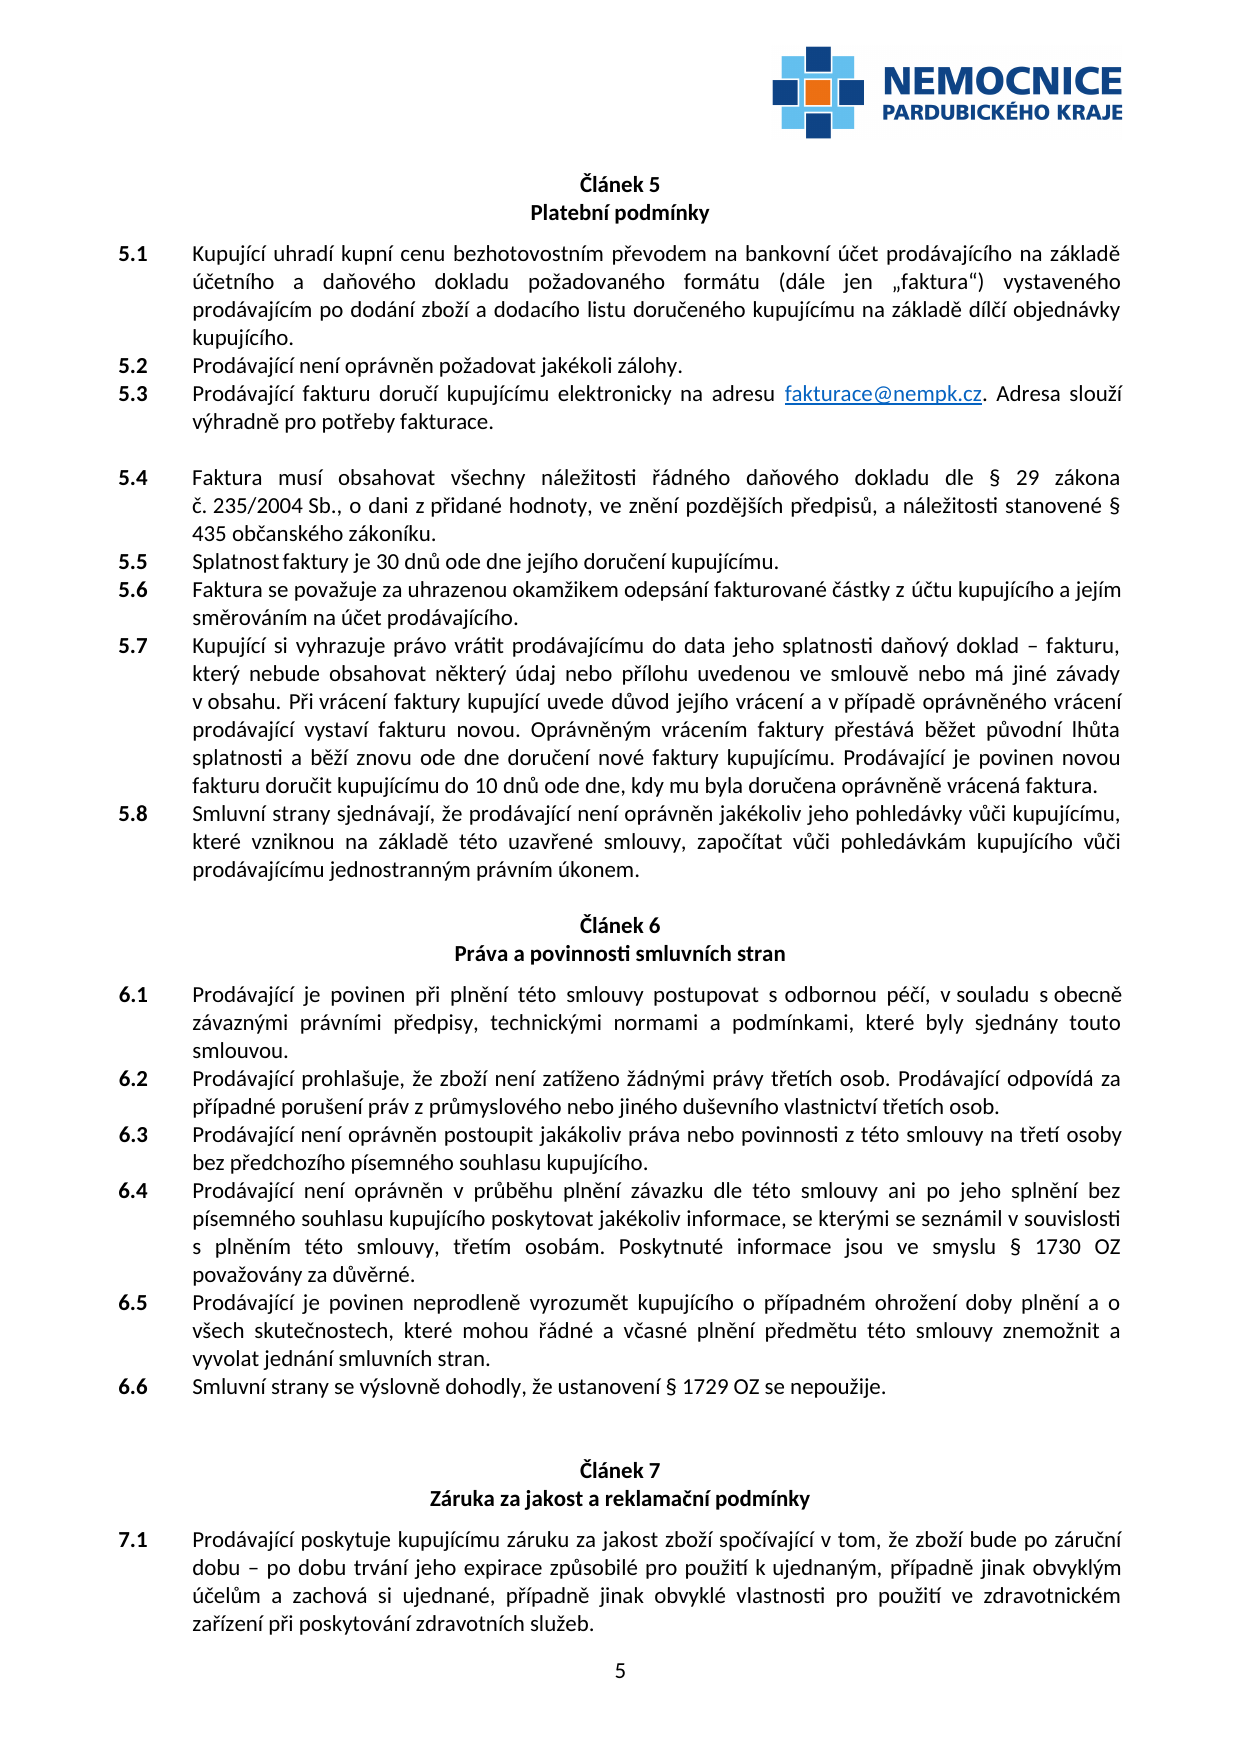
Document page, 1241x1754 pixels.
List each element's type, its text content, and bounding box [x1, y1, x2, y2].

text Záruka za jakost a reklamační podmínky [118, 1484, 1122, 1512]
text Článek 5 [118, 171, 1122, 198]
text 5.5 Splatnost faktury je 30 dnů ode dne jejího doručení kupujícímu. [118, 547, 1122, 575]
text Platební podmínky [118, 198, 1122, 227]
text 6.2 Prodávající prohlašuje, že zboží není zatíženo žádnými právy třetích osob. Prodávající odpovídá za případné porušení práv z průmyslového nebo jiného duševního vlastnictví třetích osob. [118, 1064, 1122, 1120]
text 5.4 Faktura musí obsahovat všechny náležitosti řádného daňového dokladu dle § 29 zákona č. 235/2004 Sb., o dani z přidané hodnoty, ve znění pozdějších předpisů, a náležitosti stanovené § 435 občanského zákoníku. [118, 463, 1122, 547]
text 5.8 Smluvní strany sjednávají, že prodávající není oprávněn jakékoliv jeho pohledávky vůči kupujícímu, které vzniknou na základě této uzavřené smlouvy, započítat vůči pohledávkám kupujícího vůči prodávajícímu jednostranným právním úkonem. [118, 799, 1122, 883]
text 6.1 Prodávající je povinen při plnění této smlouvy postupovat s odbornou péčí, v souladu s obecně závaznými právními předpisy, technickými normami a podmínkami, které byly sjednány touto smlouvou. [118, 980, 1122, 1064]
text 5.7 Kupující si vyhrazuje právo vrátit prodávajícímu do data jeho splatnosti daňový doklad – fakturu, který nebude obsahovat některý údaj nebo přílohu uvedenou ve smlouvě nebo má jiné závady v obsahu. Při vrácení faktury kupující uvede důvod jejího vrácení a v případě oprávněného vrácení prodávající vystaví fakturu novou. Oprávněným vrácením faktury přestává běžet původní lhůta splatnosti a běží znovu ode dne doručení nové faktury kupujícímu. Prodávající je povinen novou fakturu doručit kupujícímu do 10 dnů ode dne, kdy mu byla doručena oprávněně vrácená faktura. [118, 631, 1122, 799]
text 6.5 Prodávající je povinen neprodleně vyrozumět kupujícího o případném ohrožení doby plnění a o všech skutečnostech, které mohou řádné a včasné plnění předmětu této smlouvy znemožnit a vyvolat jednání smluvních stran. [118, 1288, 1122, 1372]
text 5.2 Prodávající není oprávněn požadovat jakékoli zálohy. [118, 351, 1122, 379]
picture [771, 45, 1123, 140]
text Článek 7 [118, 1456, 1122, 1484]
text 6.4 Prodávající není oprávněn v průběhu plnění závazku dle této smlouvy ani po jeho splnění bez písemného souhlasu kupujícího poskytovat jakékoliv informace, se kterými se seznámil v souvislosti s plněním této smlouvy, třetím osobám. Poskytnuté informace jsou ve smyslu § 1730 OZ považovány za důvěrné. [118, 1176, 1122, 1288]
text 5.6 Faktura se považuje za uhrazenou okamžikem odepsání fakturované částky z účtu kupujícího a jejím směrováním na účet prodávajícího. [118, 575, 1122, 631]
text 7.1 Prodávající poskytuje kupujícímu záruku za jakost zboží spočívající v tom, že zboží bude po záruční dobu – po dobu trvání jeho expirace způsobilé pro použití k ujednaným, případně jinak obvyklým účelům a zachová si ujednané, případně jinak obvyklé vlastnosti pro použití ve zdravotnickém zařízení při poskytování zdravotních služeb. [118, 1525, 1122, 1637]
text Článek 6 [118, 912, 1122, 939]
text Práva a povinnosti smluvních stran [118, 939, 1122, 968]
text 6.3 Prodávající není oprávněn postoupit jakákoliv práva nebo povinnosti z této smlouvy na třetí osoby bez předchozího písemného souhlasu kupujícího. [118, 1120, 1122, 1176]
text 5.1 Kupující uhradí kupní cenu bezhotovostním převodem na bankovní účet prodávajícího na základě účetního a daňového dokladu požadovaného formátu (dále jen „faktura“) vystaveného prodávajícím po dodání zboží a dodacího listu doručeného kupujícímu na základě dílčí objednávky kupujícího. [118, 239, 1122, 351]
text 5.3 Prodávající fakturu doručí kupujícímu elektronicky na adresu fakturace@nempk.cz. Adresa slouží výhradně pro potřeby fakturace. [118, 379, 1122, 435]
text 6.6 Smluvní strany se výslovně dohodly, že ustanovení § 1729 OZ se nepoužije. [118, 1372, 1122, 1400]
